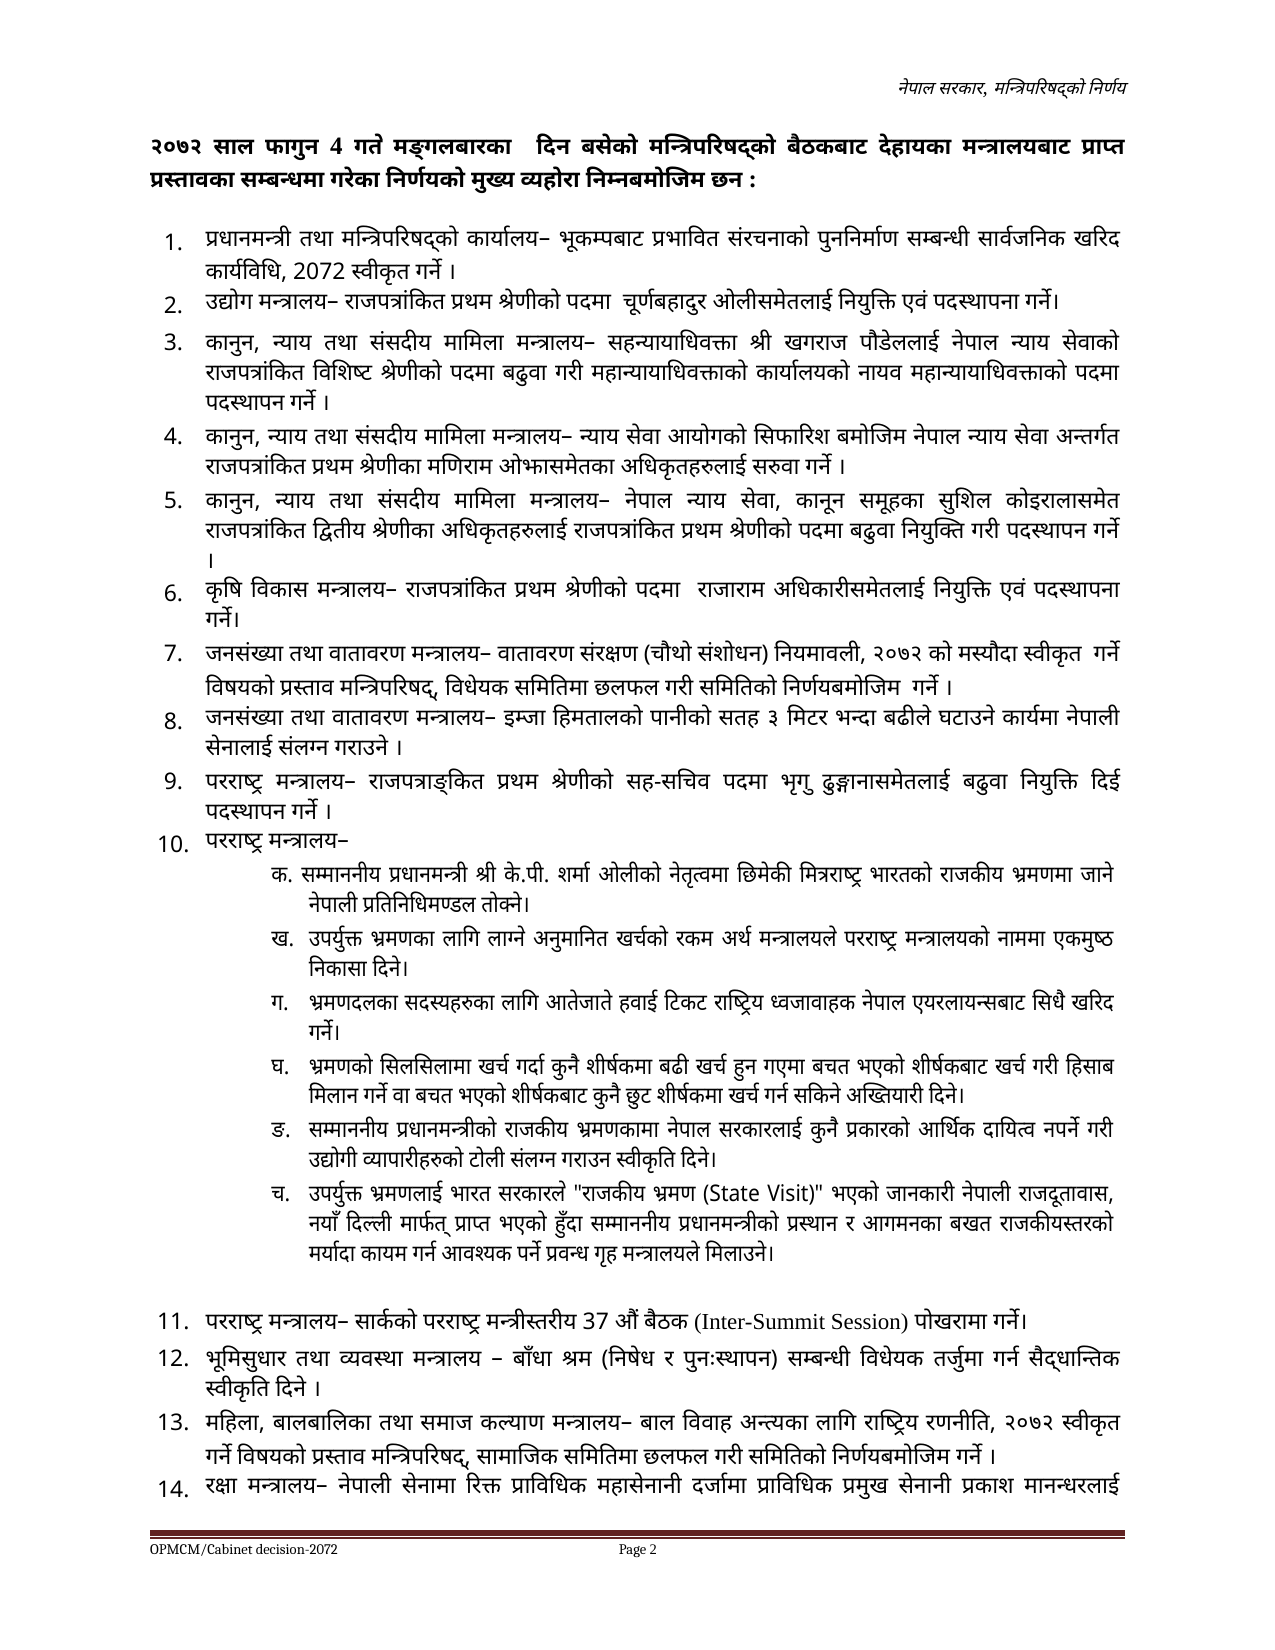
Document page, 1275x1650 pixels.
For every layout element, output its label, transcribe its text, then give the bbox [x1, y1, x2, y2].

table_cell [150, 420, 194, 484]
table_cell परराष्ट्र मन्त्रालय– राजपत्राङ्कित प्रथम श्रेणीको सह-सचिव पदमा भृगु ढुङ्गानासमेतलाई बढुवा नियुक्ति दिई पदस्थापन गर्ने । [194, 765, 1125, 828]
table_cell जनसंख्या तथा वातावरण मन्त्रालय– वातावरण संरक्षण (चौथो संशोधन) नियमावली, २०७२ को मस्यौदा स्वीकृत गर्ने विषयको प्रस्ताव मन्त्रिपरिषद्, विधेयक समितिमा छलफल गरी समितिको निर्णयबमोजिम गर्ने । [194, 637, 1125, 705]
table_cell [150, 326, 194, 420]
table_cell [150, 1406, 194, 1473]
table_cell [150, 705, 194, 765]
table_cell [150, 765, 194, 828]
table_cell परराष्ट्र मन्त्रालय– क. सम्माननीय प्रधानमन्त्री श्री के.पी. शर्मा ओलीको नेतृत्वमा छिमेकी मित्रराष्ट्र भारतको राजकीय भ्रमणमा जाने नेपाली प्रतिनिधिमण्डल तोक्ने। ख. उपर्युक्त भ्रमणका लागि लाग्ने अनुमानित खर्चको रकम अर्थ मन्त्रालयले परराष्ट्र मन्त्रालयको नाममा एकमुष्ठ निकासा दिने। ग. भ्रमणदलका सदस्यहरुका लागि आतेजाते हवाई टिकट राष्ट्रिय ध्वजावाहक नेपाल एयरलायन्सबाट सिधै खरिद गर्ने। घ. भ्रमणको सिलसिलामा खर्च गर्दा कुनै शीर्षकमा बढी खर्च हुन गएमा बचत भएको शीर्षकबाट खर्च गरी हिसाब मिलान गर्ने वा बचत भएको शीर्षकबाट कुनै छुट शीर्षकमा खर्च गर्न सकिने अख्तियारी दिने। ङ. सम्माननीय प्रधानमन्त्रीको राजकीय भ्रमणकामा नेपाल सरकारलाई कुनै प्रकारको आर्थिक दायित्व नपर्ने गरी उद्योगी व्यापारीहरुको टोली संलग्न गराउन स्वीकृति दिने। च. उपर्युक्त भ्रमणलाई भारत सरकारले "राजकीय भ्रमण (State Visit)" भएको जानकारी नेपाली राजदूतावास, नयाँ दिल्ली मार्फत् प्राप्त भएको हुँदा सम्माननीय प्रधानमन्त्रीको प्रस्थान र आगमनका बखत राजकीयस्तरको मर्यादा कायम गर्न आवश्यक पर्ने प्रवन्ध गृह मन्त्रालयले मिलाउने। [194, 829, 1125, 1305]
table_cell [150, 289, 194, 326]
table_cell [150, 1474, 194, 1511]
text २०७२ साल फागुन 4 गते मङ्गलबारका दिन बसेको मन्त्रिपरिषद्को बैठकबाट देहायका मन्त्रालयबाट प्राप्त प्रस्तावका सम्बन्धमा गरेका निर्णयको मुख्य व्यहोरा निम्नबमोजिम छन : [150, 131, 1125, 197]
table_header प्रधानमन्त्री तथा मन्त्रिपरिषद्को कार्यालय– भूकम्पबाट प्रभावित संरचनाको पुननिर्माण सम्बन्धी सार्वजनिक खरिद कार्यविधि, 2072 स्वीकृत गर्ने । [194, 225, 1125, 289]
table_cell कानुन, न्याय तथा संसदीय मामिला मन्त्रालय– सहन्यायाधिवक्ता श्री खगराज पौडेललाई नेपाल न्याय सेवाको राजपत्रांकित विशिष्ट श्रेणीको पदमा बढुवा गरी महान्यायाधिवक्ताको कार्यालयको नायव महान्यायाधिवक्ताको पदमा पदस्थापन गर्ने । [194, 326, 1125, 420]
table_cell भूमिसुधार तथा व्यवस्था मन्त्रालय – बाँधा श्रम (निषेध र पुनःस्थापन) सम्बन्धी विधेयक तर्जुमा गर्न सैद्धान्तिक स्वीकृति दिने । [194, 1342, 1125, 1406]
table_cell [150, 829, 194, 1305]
table_cell कानुन, न्याय तथा संसदीय मामिला मन्त्रालय– नेपाल न्याय सेवा, कानून समूहका सुशिल कोइरालासमेत राजपत्रांकित द्वितीय श्रेणीका अधिकृतहरुलाई राजपत्रांकित प्रथम श्रेणीको पदमा बढुवा नियुक्ति गरी पदस्थापन गर्ने । [194, 484, 1125, 577]
table_cell [150, 484, 194, 577]
table_cell [150, 578, 194, 637]
table_cell उद्योग मन्त्रालय– राजपत्रांकित प्रथम श्रेणीको पदमा चूर्णबहादुर ‌ओलीसमेतलाई नियुक्ति एवं पदस्थापना गर्ने। [194, 289, 1125, 326]
table_cell कृषि विकास मन्त्रालय– राजपत्रांकित प्रथम श्रेणीको पदमा राजाराम अधिकारीसमेतलाई नियुक्ति एवं पदस्थापना गर्ने। [194, 578, 1125, 637]
table_cell जनसंख्या तथा वातावरण मन्त्रालय– इम्जा हिमतालको पानीको सतह ३ मिटर भन्दा बढीले घटाउने कार्यमा नेपाली सेनालाई संलग्न गराउने । [194, 705, 1125, 765]
table_header [150, 225, 194, 289]
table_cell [194, 1474, 1125, 1511]
table_cell [150, 637, 194, 705]
table_cell [150, 1305, 194, 1342]
table_cell महिला, बालबालिका तथा समाज कल्याण मन्त्रालय– बाल विवाह अन्त्यका लागि राष्ट्रिय रणनीति, २०७२ स्वीकृत गर्ने विषयको प्रस्ताव मन्त्रिपरिषद्, सामाजिक समितिमा छलफल गरी समितिको निर्णयबमोजिम गर्ने । [194, 1406, 1125, 1473]
table_cell [150, 1342, 194, 1406]
table_cell कानुन, न्याय तथा संसदीय मामिला मन्त्रालय– न्याय सेवा आयोगको सिफारिश बमोजिम नेपाल न्याय सेवा अन्तर्गत राजपत्रांकित प्रथम श्रेणीका मणिराम ओझासमेतका अधिकृतहरुलाई सरुवा गर्ने । [194, 420, 1125, 484]
table_cell परराष्ट्र मन्त्रालय– सार्कको परराष्ट्र मन्त्रीस्तरीय 37 औं बैठक (Inter-Summit Session) पोखरामा गर्ने। [194, 1305, 1125, 1342]
